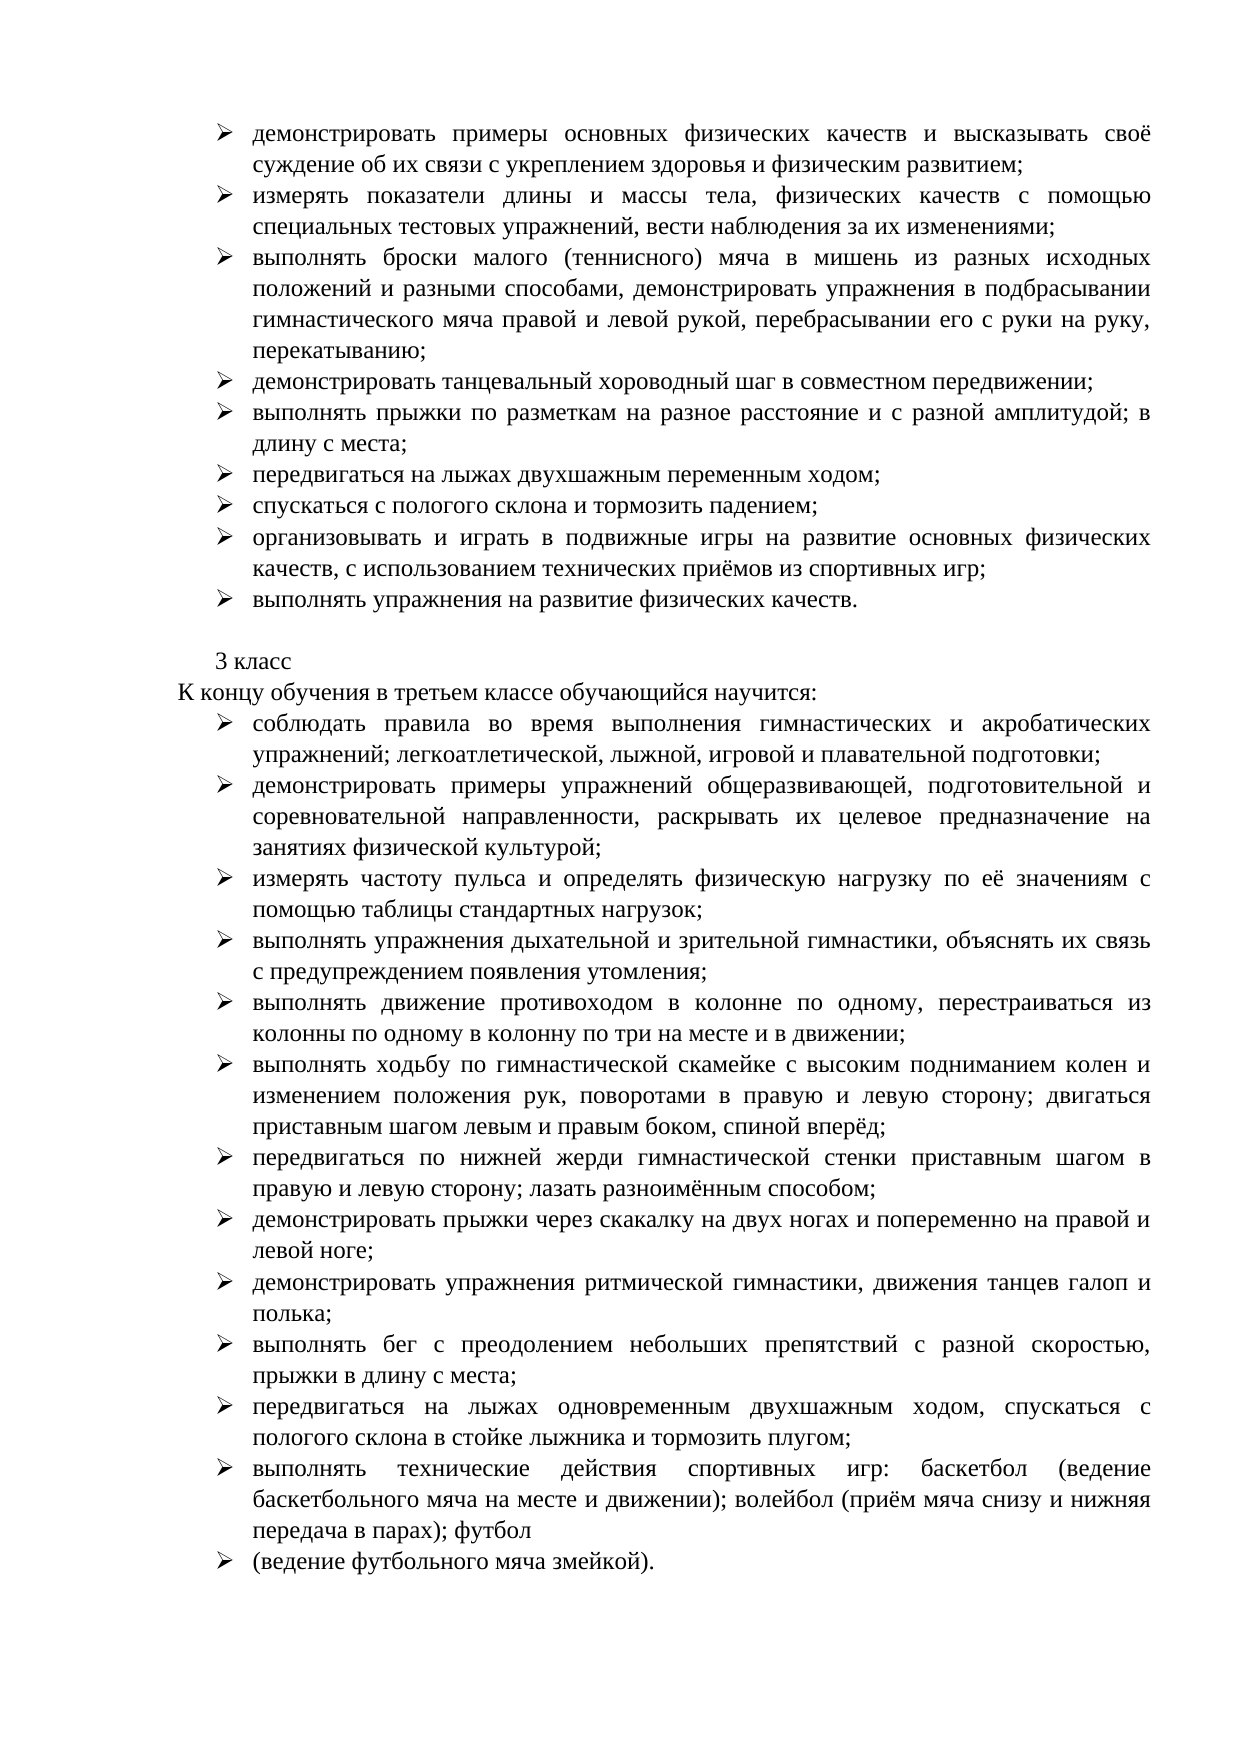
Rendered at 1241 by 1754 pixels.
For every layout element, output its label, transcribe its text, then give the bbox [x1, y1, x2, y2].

list демонстрировать примеры упражнений общеразвивающей, подготовительной и соревновательной направленности, раскрывать их целевое предназначение на занятиях физической культурой; [215, 770, 1152, 861]
list демонстрировать примеры основных физических качеств и высказывать своё суждение об их связи с укреплением здоровья и физическим развитием; [215, 118, 1152, 178]
list измерять показатели длины и массы тела, физических качеств с помощью специальных тестовых упражнений, вести наблюдения за их изменениями; [215, 180, 1152, 240]
list выполнять бег с преодолением небольших препятствий с разной скоростью, прыжки в длину с места; [215, 1329, 1152, 1388]
list выполнять упражнения дыхательной и зрительной гимнастики, объяснять их связь с предупреждением появления утомления; [215, 925, 1152, 985]
list выполнять технические действия спортивных игр: баскетбол (ведение баскетбольного мяча на месте и движении); волейбол (приём мяча снизу и нижняя передача в парах); футбол [215, 1453, 1152, 1544]
list выполнять прыжки по разметкам на разное расстояние и с разной амплитудой; в длину с места; [215, 397, 1152, 457]
list выполнять движение противоходом в колонне по одному, перестраиваться из колонны по одному в колонну по три на месте и в движении; [215, 987, 1152, 1047]
list организовывать и играть в подвижные игры на развитие основных физических качеств, с использованием технических приёмов из спортивных игр; [215, 522, 1152, 581]
text К концу обучения в третьем классе обучающийся научится: [177, 677, 1152, 706]
list демонстрировать упражнения ритмической гимнастики, движения танцев галоп и полька; [215, 1267, 1152, 1326]
list соблюдать правила во время выполнения гимнастических и акробатических упражнений; легкоатлетической, лыжной, игровой и плавательной подготовки; [215, 708, 1152, 768]
list передвигаться по нижней жерди гимнастической стенки приставным шагом в правую и левую сторону; лазать разноимённым способом; [215, 1142, 1152, 1202]
list выполнять броски малого (теннисного) мяча в мишень из разных исходных положений и разными способами, демонстрировать упражнения в подбрасывании гимнастического мяча правой и левой рукой, перебрасывании его с руки на руку, перекатыванию; [215, 242, 1152, 364]
list демонстрировать прыжки через скакалку на двух ногах и попеременно на правой и левой ноге; [215, 1204, 1152, 1264]
list демонстрировать танцевальный хороводный шаг в совместном передвижении; [215, 366, 1152, 395]
list передвигаться на лыжах одновременным двухшажным ходом, спускаться с пологого склона в стойке лыжника и тормозить плугом; [215, 1391, 1152, 1451]
list выполнять упражнения на развитие физических качеств. [215, 584, 1152, 612]
list передвигаться на лыжах двухшажным переменным ходом; [215, 459, 1152, 488]
list выполнять ходьбу по гимнастической скамейке с высоким подниманием колен и изменением положения рук, поворотами в правую и левую сторону; двигаться приставным шагом левым и правым боком, спиной вперёд; [215, 1049, 1152, 1140]
list (ведение футбольного мяча змейкой). [215, 1546, 1152, 1575]
list спускаться с пологого склона и тормозить падением; [215, 491, 1152, 519]
text 3 класс [215, 646, 1152, 674]
list измерять частоту пульса и определять физическую нагрузку по её значениям с помощью таблицы стандартных нагрузок; [215, 863, 1152, 923]
